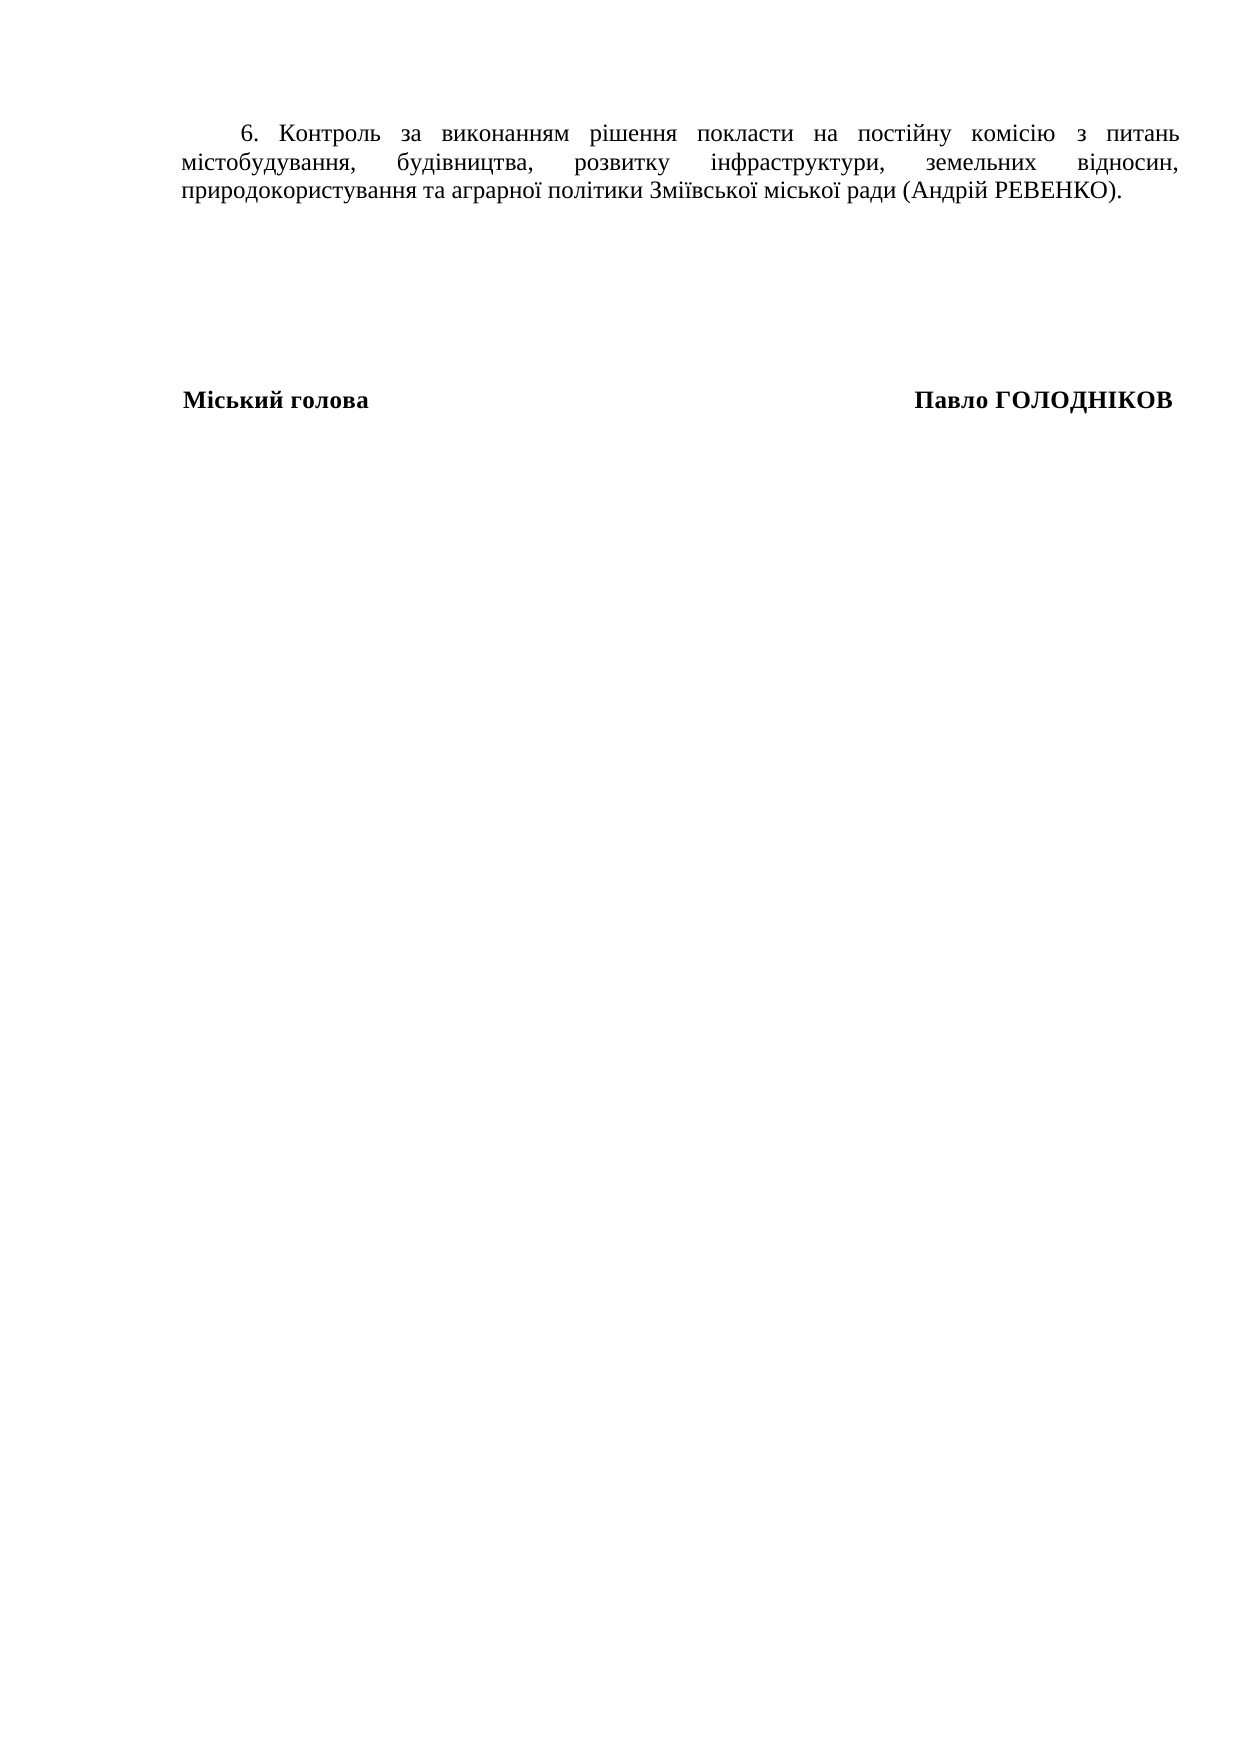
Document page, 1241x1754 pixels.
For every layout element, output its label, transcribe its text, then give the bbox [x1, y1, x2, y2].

text 6. Контроль за виконанням рішення покласти на постійну комісію з питань містобудування, будівництва, розвитку інфраструктури, земельних відносин, природокористування та аграрної політики Зміївської міської ради (Андрій РЕВЕНКО). [181, 118, 1180, 204]
text Міський голова Павло ГОЛОДНІКОВ [183, 385, 1180, 414]
